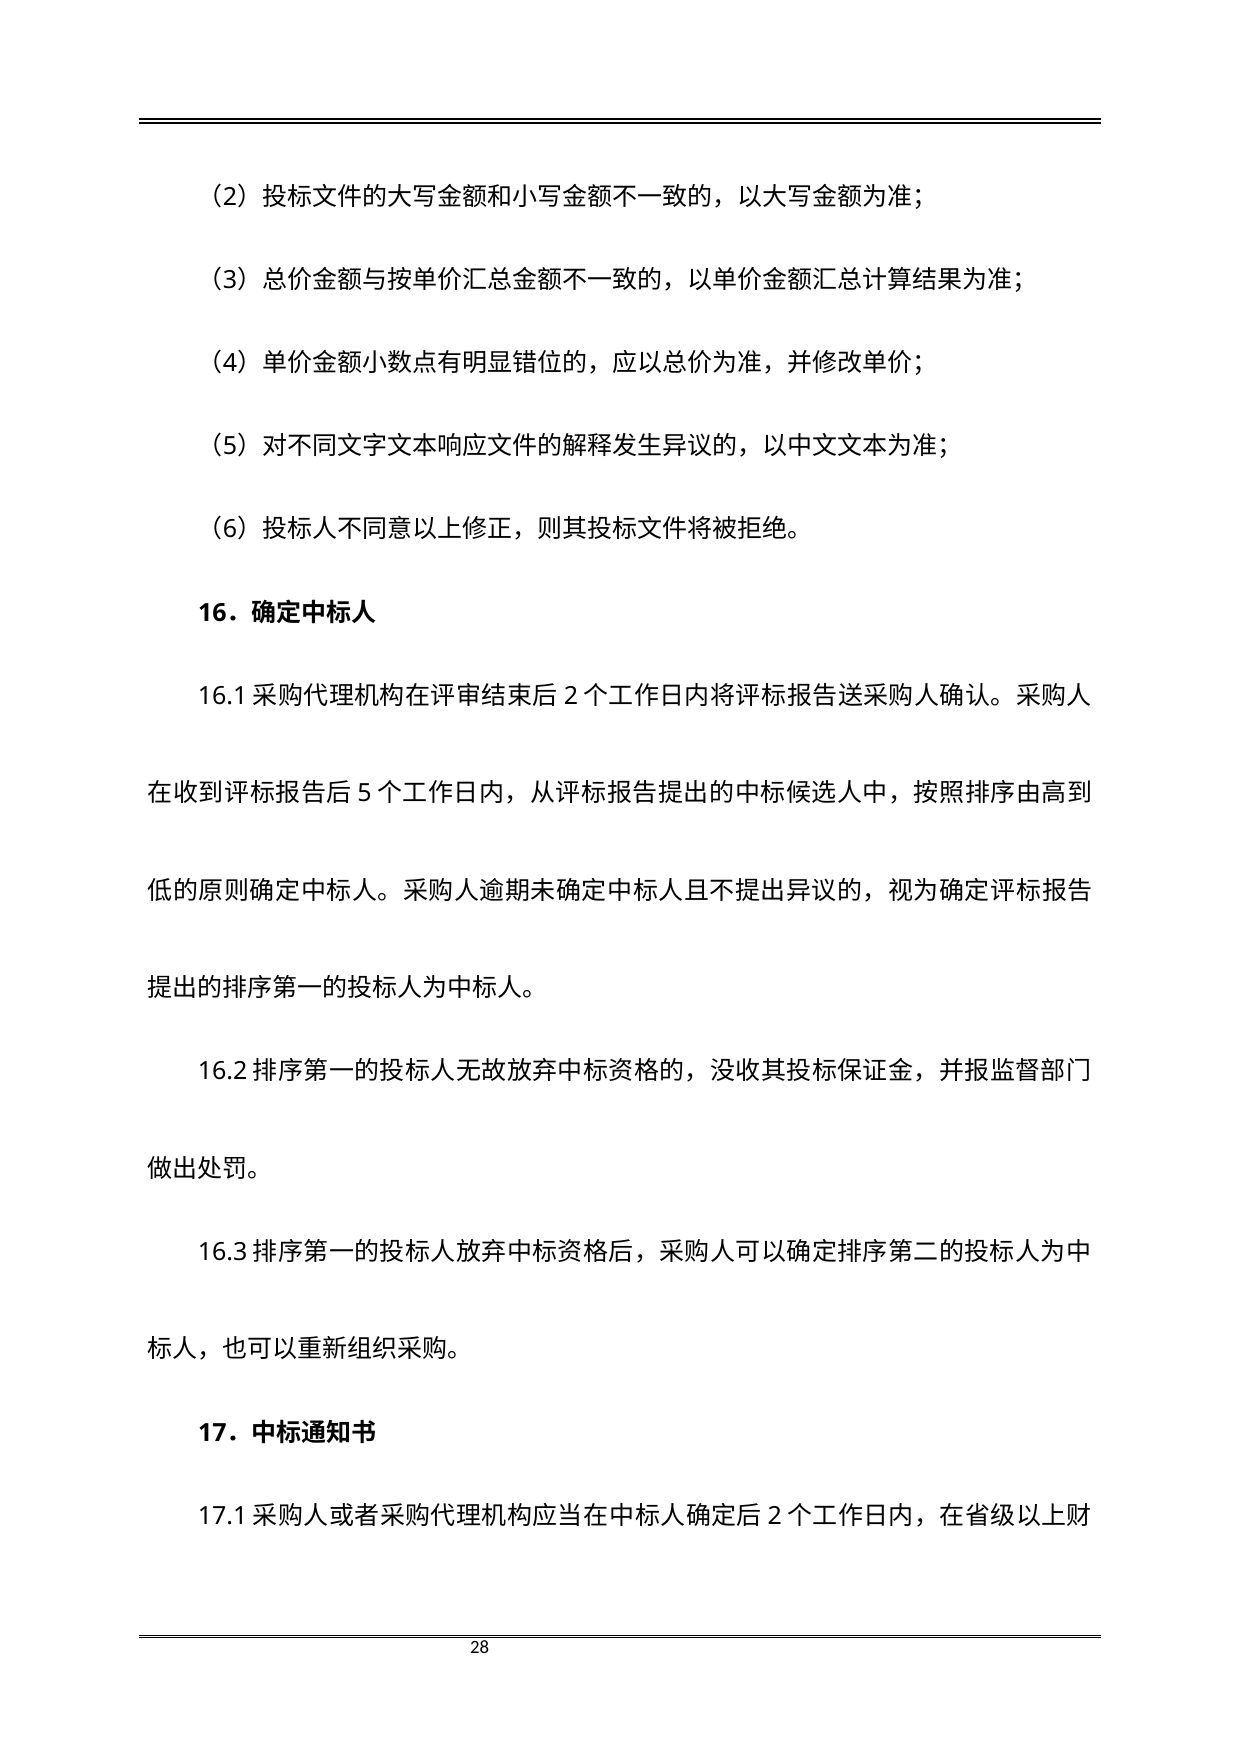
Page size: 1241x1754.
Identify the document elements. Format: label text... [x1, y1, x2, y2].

text （3）总价金额与按单价汇总金额不一致的，以单价金额汇总计算结果为准； [148, 245, 1093, 310]
text 16．确定中标人 [148, 578, 1093, 643]
text （4）单价金额小数点有明显错位的，应以总价为准，并修改单价； [148, 328, 1093, 393]
text 16.3排序第一的投标人放弃中标资格后，采购人可以确定排序第二的投标人为中标人，也可以重新组织采购。 [148, 1217, 1093, 1379]
text （2）投标文件的大写金额和小写金额不一致的，以大写金额为准； [148, 162, 1093, 227]
text （5）对不同文字文本响应文件的解释发生异议的，以中文文本为准； [148, 411, 1093, 476]
text （6）投标人不同意以上修正，则其投标文件将被拒绝。 [148, 494, 1093, 559]
text 16.1采购代理机构在评审结束后2个工作日内将评标报告送采购人确认。采购人在收到评标报告后5个工作日内，从评标报告提出的中标候选人中，按照排序由高到低的原则确定中标人。采购人逾期未确定中标人且不提出异议的，视为确定评标报告提出的排序第一的投标人为中标人。 [148, 661, 1093, 1018]
text 17．中标通知书 [148, 1398, 1093, 1463]
text 16.2排序第一的投标人无故放弃中标资格的，没收其投标保证金，并报监督部门做出处罚。 [148, 1036, 1093, 1199]
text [148, 1481, 1093, 1546]
